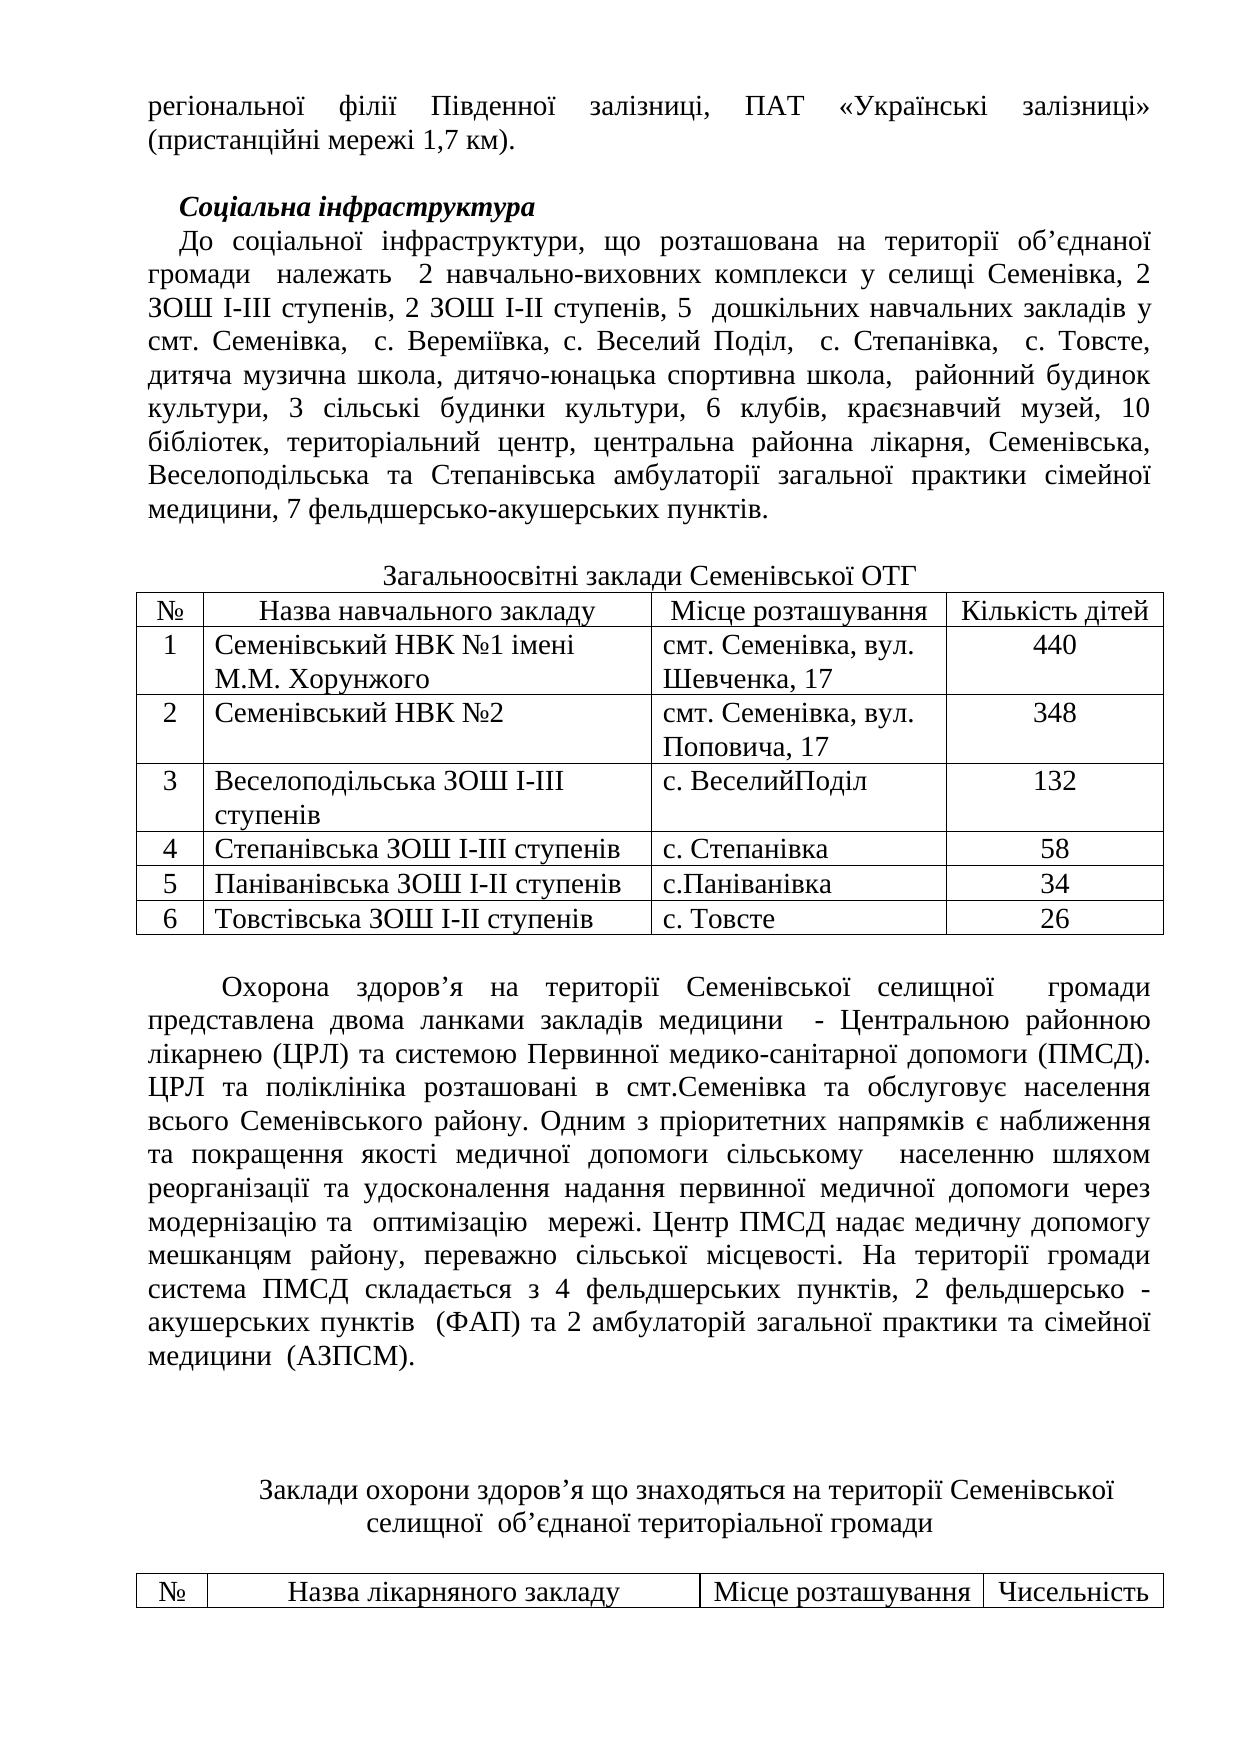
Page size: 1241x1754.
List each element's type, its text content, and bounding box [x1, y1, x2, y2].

table_cell 440 [947, 627, 1163, 694]
table_cell Паніванівська ЗОШ І-ІІ ступенів [204, 866, 651, 900]
table_cell смт. Семенівка, вул. Поповича, 17 [652, 695, 946, 762]
table_header № [137, 593, 203, 626]
table_cell 5 [137, 866, 203, 900]
table_header Чисельність лікарів [984, 1574, 1163, 1607]
table_header Назва навчального закладу [204, 593, 651, 626]
table_header Місце розташування [701, 1574, 983, 1607]
table_cell 4 [137, 832, 203, 865]
table_cell с.Паніванівка [652, 866, 946, 900]
table_cell 26 [947, 901, 1163, 934]
table_header № [137, 1574, 207, 1607]
table_cell Семенівський НВК №2 [204, 695, 651, 762]
table_cell 2 [137, 695, 203, 762]
table_cell смт. Семенівка, вул. Шевченка, 17 [652, 627, 946, 694]
table_cell 1 [137, 627, 203, 694]
table_cell с. Степанівка [652, 832, 946, 865]
table_cell 3 [137, 764, 203, 831]
table_cell с. ВеселийПоділ [652, 764, 946, 831]
text Охорона здоров’я на території Семенівської селищної громади представлена двома ланками закладів медицини - Центральною районною лікарнею (ЦРЛ) та системою Первинної медико-санітарної допомоги (ПМСД). ЦРЛ та поліклініка розташовані в смт.Семенівка та обслуговує населення всього Семенівського району. Одним з пріоритетних напрямків є наближення та покращення якості медичної допомоги сільському населенню шляхом реорганізації та удосконалення надання первинної медичної допомоги через модернізацію та оптимізацію мережі. Центр ПМСД надає медичну допомогу мешканцям району, переважно сільської місцевості. На території громади система ПМСД складається з 4 фельдшерських пунктів, 2 фельдшерсько - акушерських пунктів (ФАП) та 2 амбулаторій загальної практики та сімейної медицини (АЗПСМ). [148, 969, 1152, 1371]
table_header Кількість дітей [947, 593, 1163, 626]
text Загальноосвітні заклади Семенівської ОТГ [148, 558, 1152, 592]
table_cell 348 [947, 695, 1163, 762]
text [148, 88, 1152, 156]
table_header Місце розташування [652, 593, 946, 626]
table_cell с. Товсте [652, 901, 946, 934]
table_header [208, 1574, 699, 1607]
text До соціальної інфраструктури, що розташована на території об’єднаної громади належать 2 навчально-виховних комплекси у селищі Семенівка, 2 ЗОШ І-ІІІ ступенів, 2 ЗОШ І-ІІ ступенів, 5 дошкільних навчальних закладів у смт. Семенівка, с. Вереміївка, с. Веселий Поділ, с. Степанівка, с. Товсте, дитяча музична школа, дитячо-юнацька спортивна школа, районний будинок культури, 3 сільські будинки культури, 6 клубів, краєзнавчий музей, 10 бібліотек, територіальний центр, центральна районна лікарня, Семенівська, Веселоподільська та Степанівська амбулаторії загальної практики сімейної медицини, 7 фельдшерсько-акушерських пунктів. [148, 223, 1152, 524]
text Заклади охорони здоров’я що знаходяться на території Семенівської селищної об’єднаної територіальної громади [148, 1472, 1152, 1539]
table_cell Семенівський НВК №1 імені М.М. Хорунжого [204, 627, 651, 694]
table_cell 132 [947, 764, 1163, 831]
table_cell 34 [947, 866, 1163, 900]
table_cell Веселоподільська ЗОШ І-ІІІ ступенів [204, 764, 651, 831]
table_cell 6 [137, 901, 203, 934]
table_cell Степанівська ЗОШ І-ІІІ ступенів [204, 832, 651, 865]
table_cell Товстівська ЗОШ І-ІІ ступенів [204, 901, 651, 934]
table_cell 58 [947, 832, 1163, 865]
text Соціальна інфраструктура [148, 189, 1152, 223]
